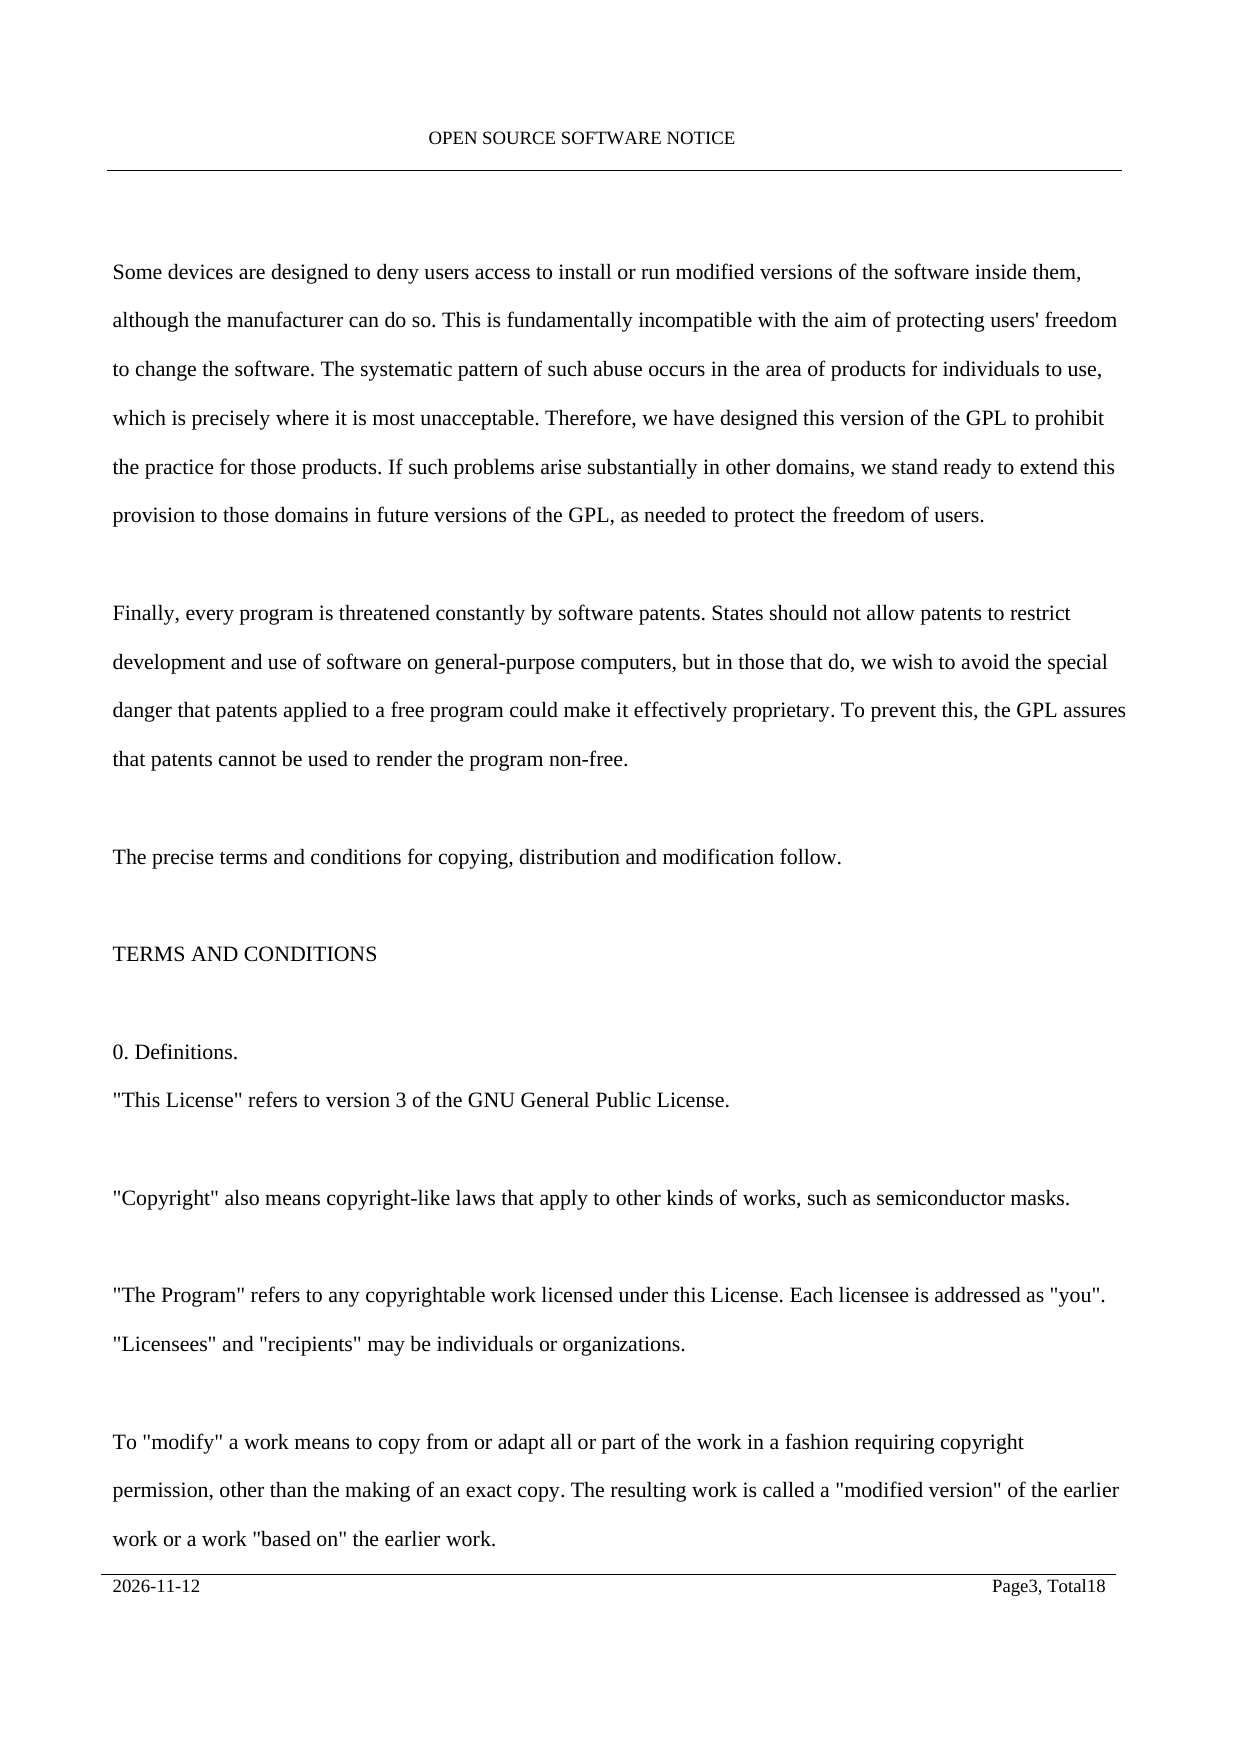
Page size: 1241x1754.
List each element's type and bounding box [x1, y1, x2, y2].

text [112, 206, 1128, 1555]
